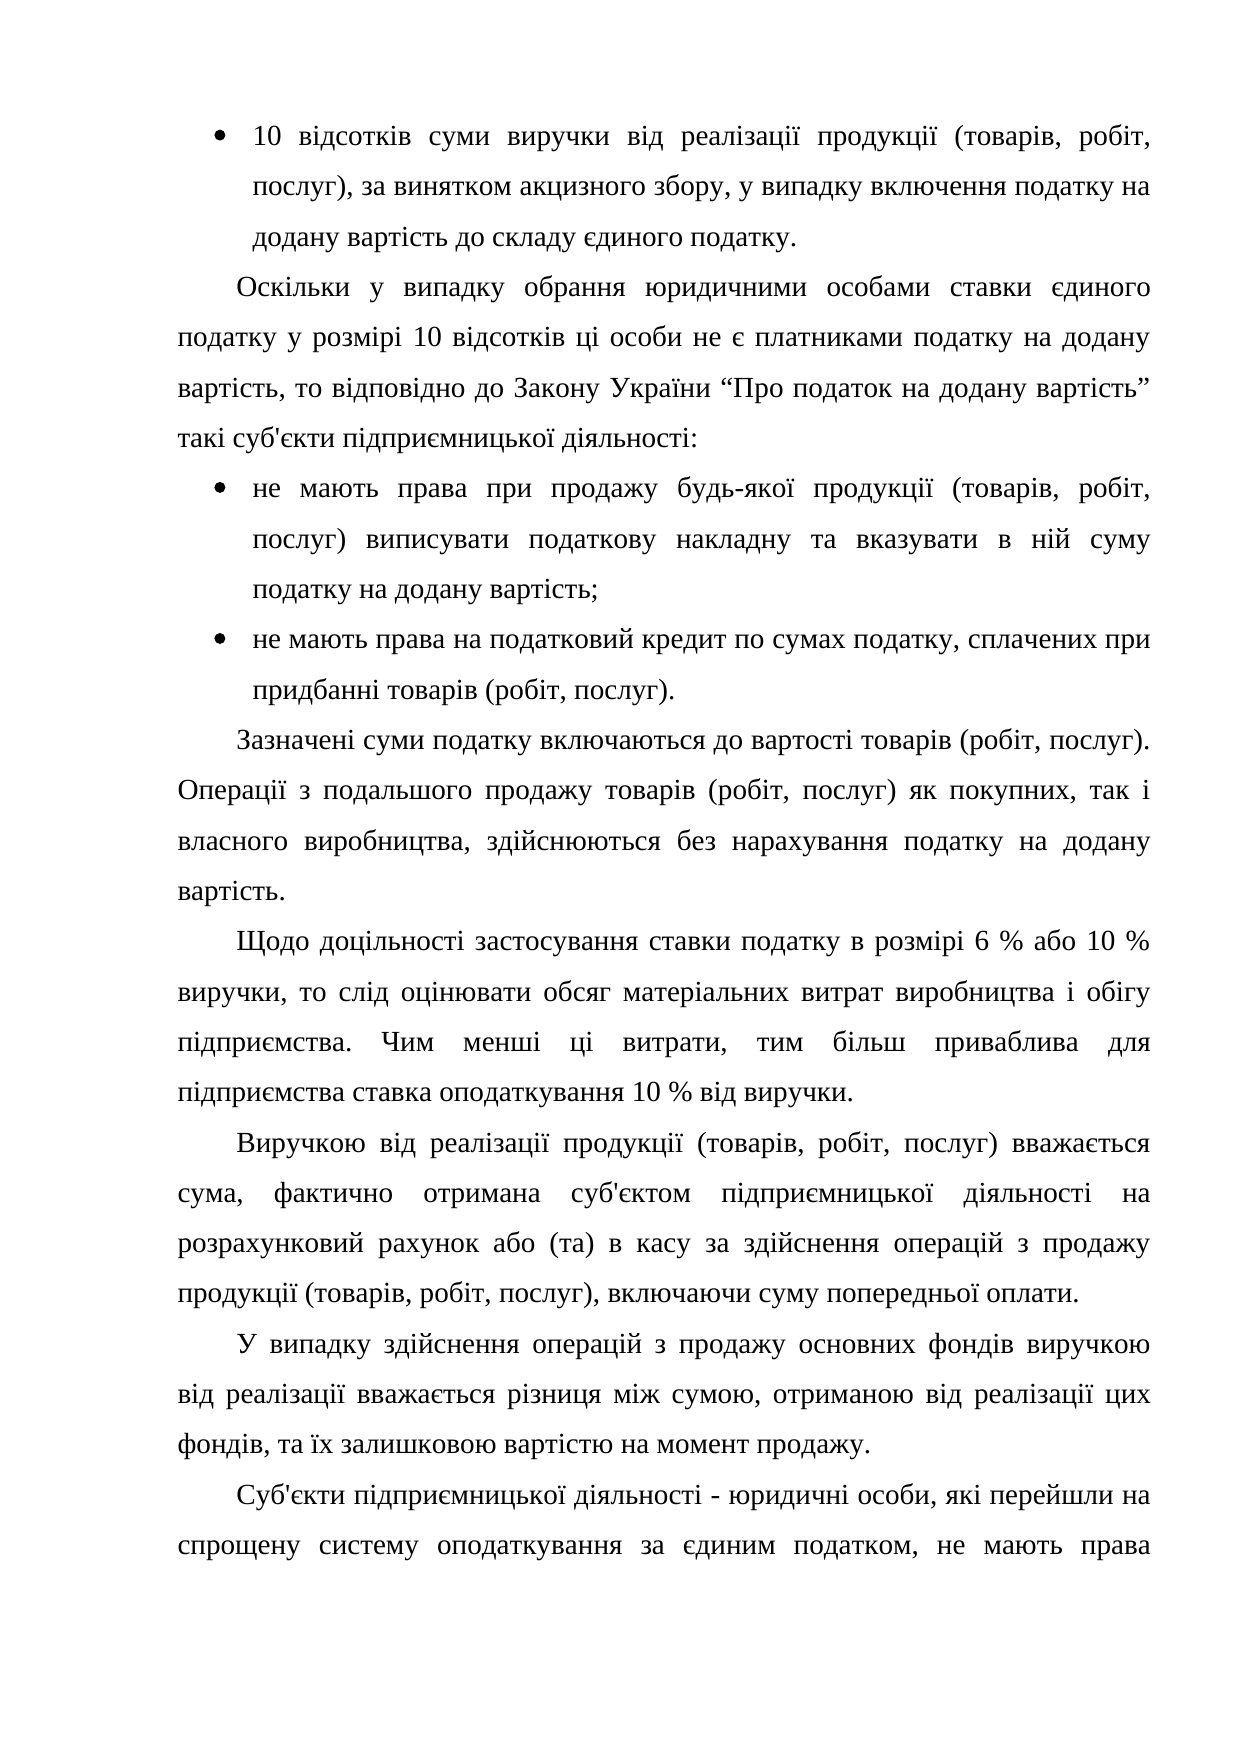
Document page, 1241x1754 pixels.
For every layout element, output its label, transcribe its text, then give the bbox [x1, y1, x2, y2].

list 10 відсотків суми виручки від реалізації продукції (товарів, робіт, послуг), за винятком акцизного збору, у випадку включення податку на додану вартість до складу єдиного податку. [215, 118, 1152, 252]
text Виручкою від реалізації продукції (товарів, робіт, послуг) вважається сума, фактично отримана суб'єктом підприємницької діяльності на розрахунковий рахунок або (та) в касу за здійснення операцій з продажу продукції (товарів, робіт, послуг), включаючи суму попередньої оплати. [177, 1125, 1152, 1309]
text Щодо доцільності застосування ставки податку в розмірі 6 % або 10 % виручки, то слід оцінювати обсяг матеріальних витрат виробництва і обігу підприємства. Чим менші ці витрати, тим більш приваблива для підприємства ставка оподаткування 10 % від виручки. [177, 923, 1152, 1108]
text Зазначені суми податку включаються до вартості товарів (робіт, послуг). Операції з подальшого продажу товарів (робіт, послуг) як покупних, так і власного виробництва, здійснюються без нарахування податку на додану вартість. [177, 722, 1152, 907]
text Оскільки у випадку обрання юридичними особами ставки єдиного податку у розмірі 10 відсотків ці особи не є платниками податку на додану вартість, то відповідно до Закону України “Про податок на додану вартість” такі суб'єкти підприємницької діяльності: [177, 269, 1152, 454]
list не мають права при продажу будь-якої продукції (товарів, робіт, послуг) виписувати податкову накладну та вказувати в ній суму податку на додану вартість; [215, 470, 1152, 605]
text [177, 1477, 1152, 1561]
text У випадку здійснення операцій з продажу основних фондів виручкою від реалізації вважається різниця між сумою, отриманою від реалізації цих фондів, та їх залишковою вартістю на момент продажу. [177, 1326, 1152, 1460]
list не мають права на податковий кредит по сумах податку, сплачених при придбанні товарів (робіт, послуг). [215, 621, 1152, 705]
